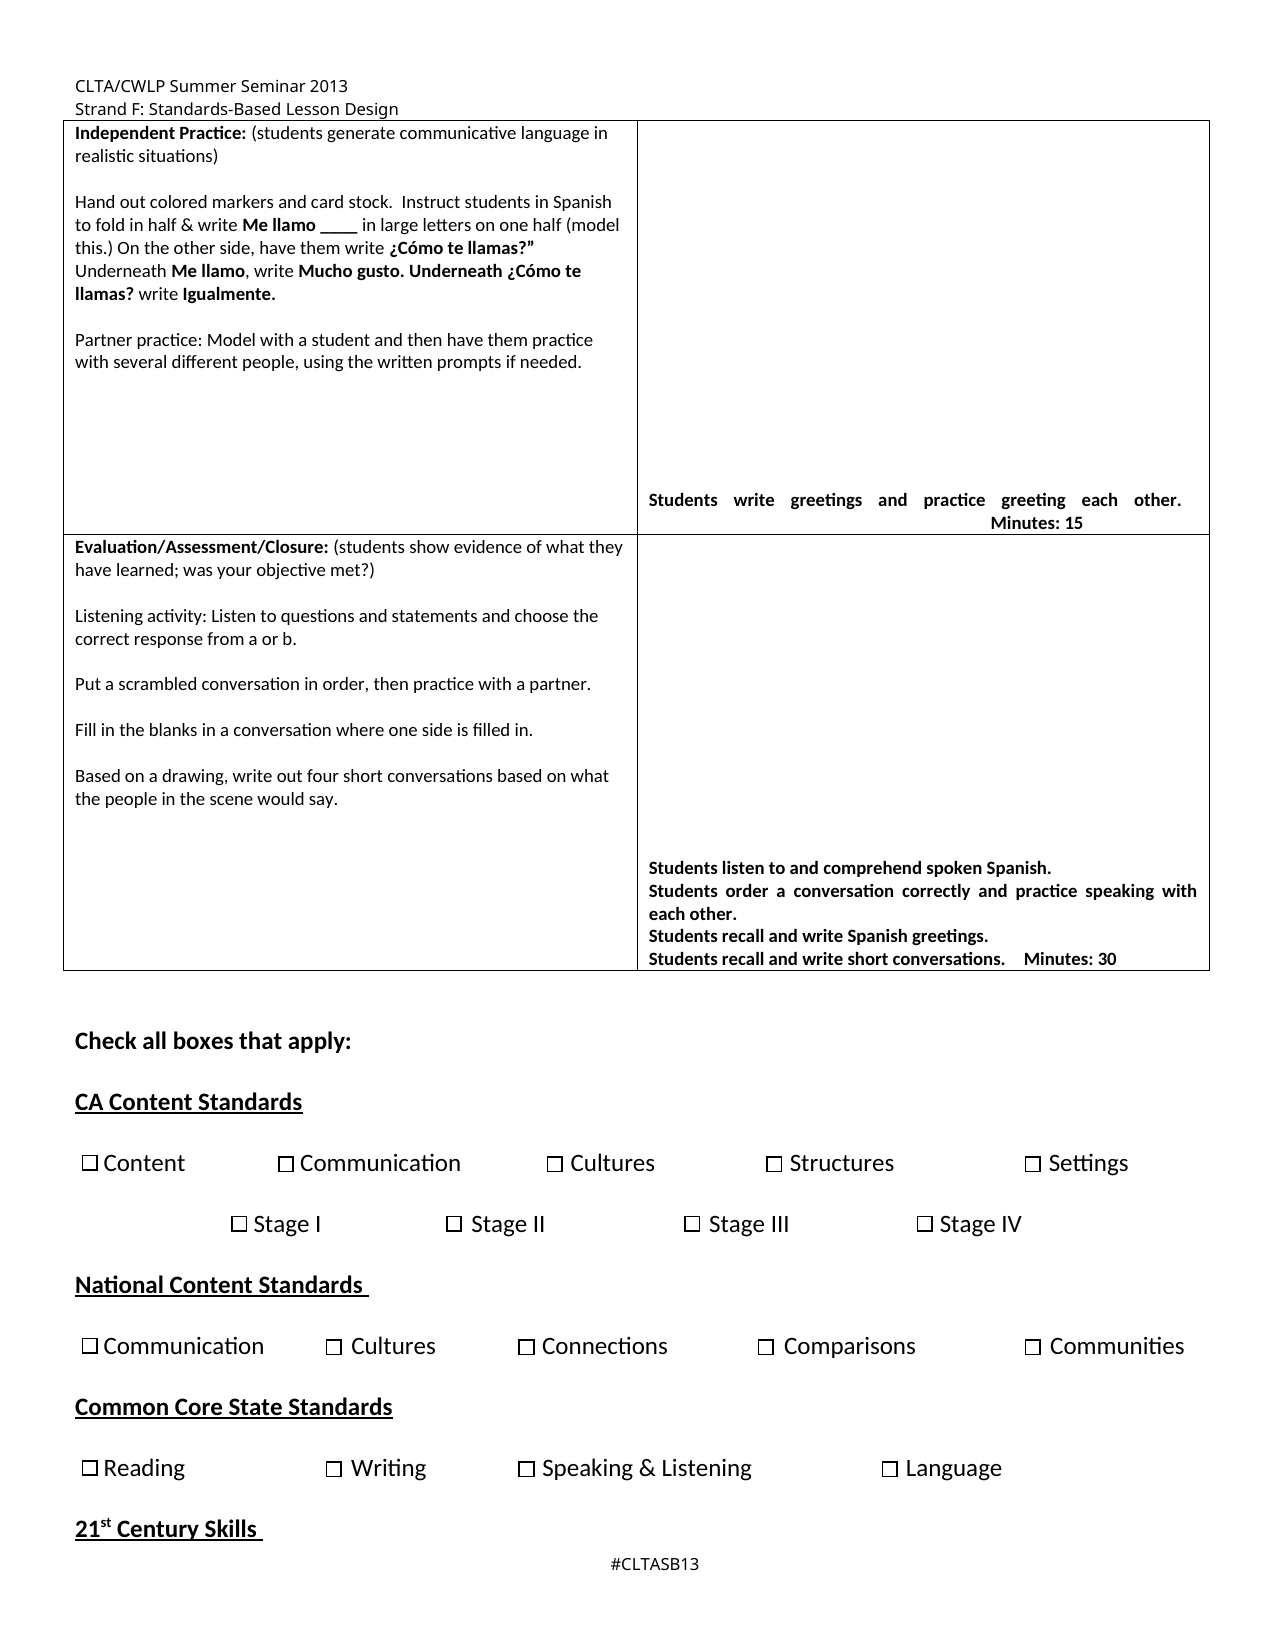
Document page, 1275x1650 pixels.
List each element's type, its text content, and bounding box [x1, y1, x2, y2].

table_cell Students listen to and comprehend spoken Spanish. Students order a conversation correctly and practice speaking with each other. Students recall and write Spanish greetings. Students recall and write short conversations. Minutes: 30 [638, 535, 1209, 970]
text Communication Cultures Connections Comparisons Communities [75, 1330, 1200, 1361]
text Common Core State Standards [75, 1391, 1200, 1422]
text CA Content Standards [75, 1086, 1200, 1116]
text Reading Writing Speaking & Listening Language [75, 1452, 1200, 1483]
text 21st Century Skills [75, 1513, 1200, 1544]
text Content Communication Cultures Structures Settings [75, 1147, 1200, 1177]
text Check all boxes that apply: [75, 1025, 1200, 1055]
table_cell Students write greetings and practice greeting each other. Minutes: 15 [638, 121, 1209, 534]
text Stage I Stage II Stage III Stage IV [75, 1208, 1200, 1238]
table_cell Evaluation/Assessment/Closure: (students show evidence of what they have learned; was your objective met?) Listening activity: Listen to questions and statements and choose the correct response from a or b. Put a scrambled conversation in order, then practice with a partner. Fill in the blanks in a conversation where one side is filled in. Based on a drawing, write out four short conversations based on what the people in the scene would say. [64, 535, 637, 970]
table_cell Independent Practice: (students generate communicative language in realistic situations) Hand out colored markers and card stock. Instruct students in Spanish to fold in half & write Me llamo ____ in large letters on one half (model this.) On the other side, have them write ¿Cómo te llamas?” Underneath Me llamo, write Mucho gusto. Underneath ¿Cómo te llamas? write Igualmente. Partner practice: Model with a student and then have them practice with several different people, using the written prompts if needed. [64, 121, 637, 534]
text National Content Standards [75, 1269, 1200, 1299]
